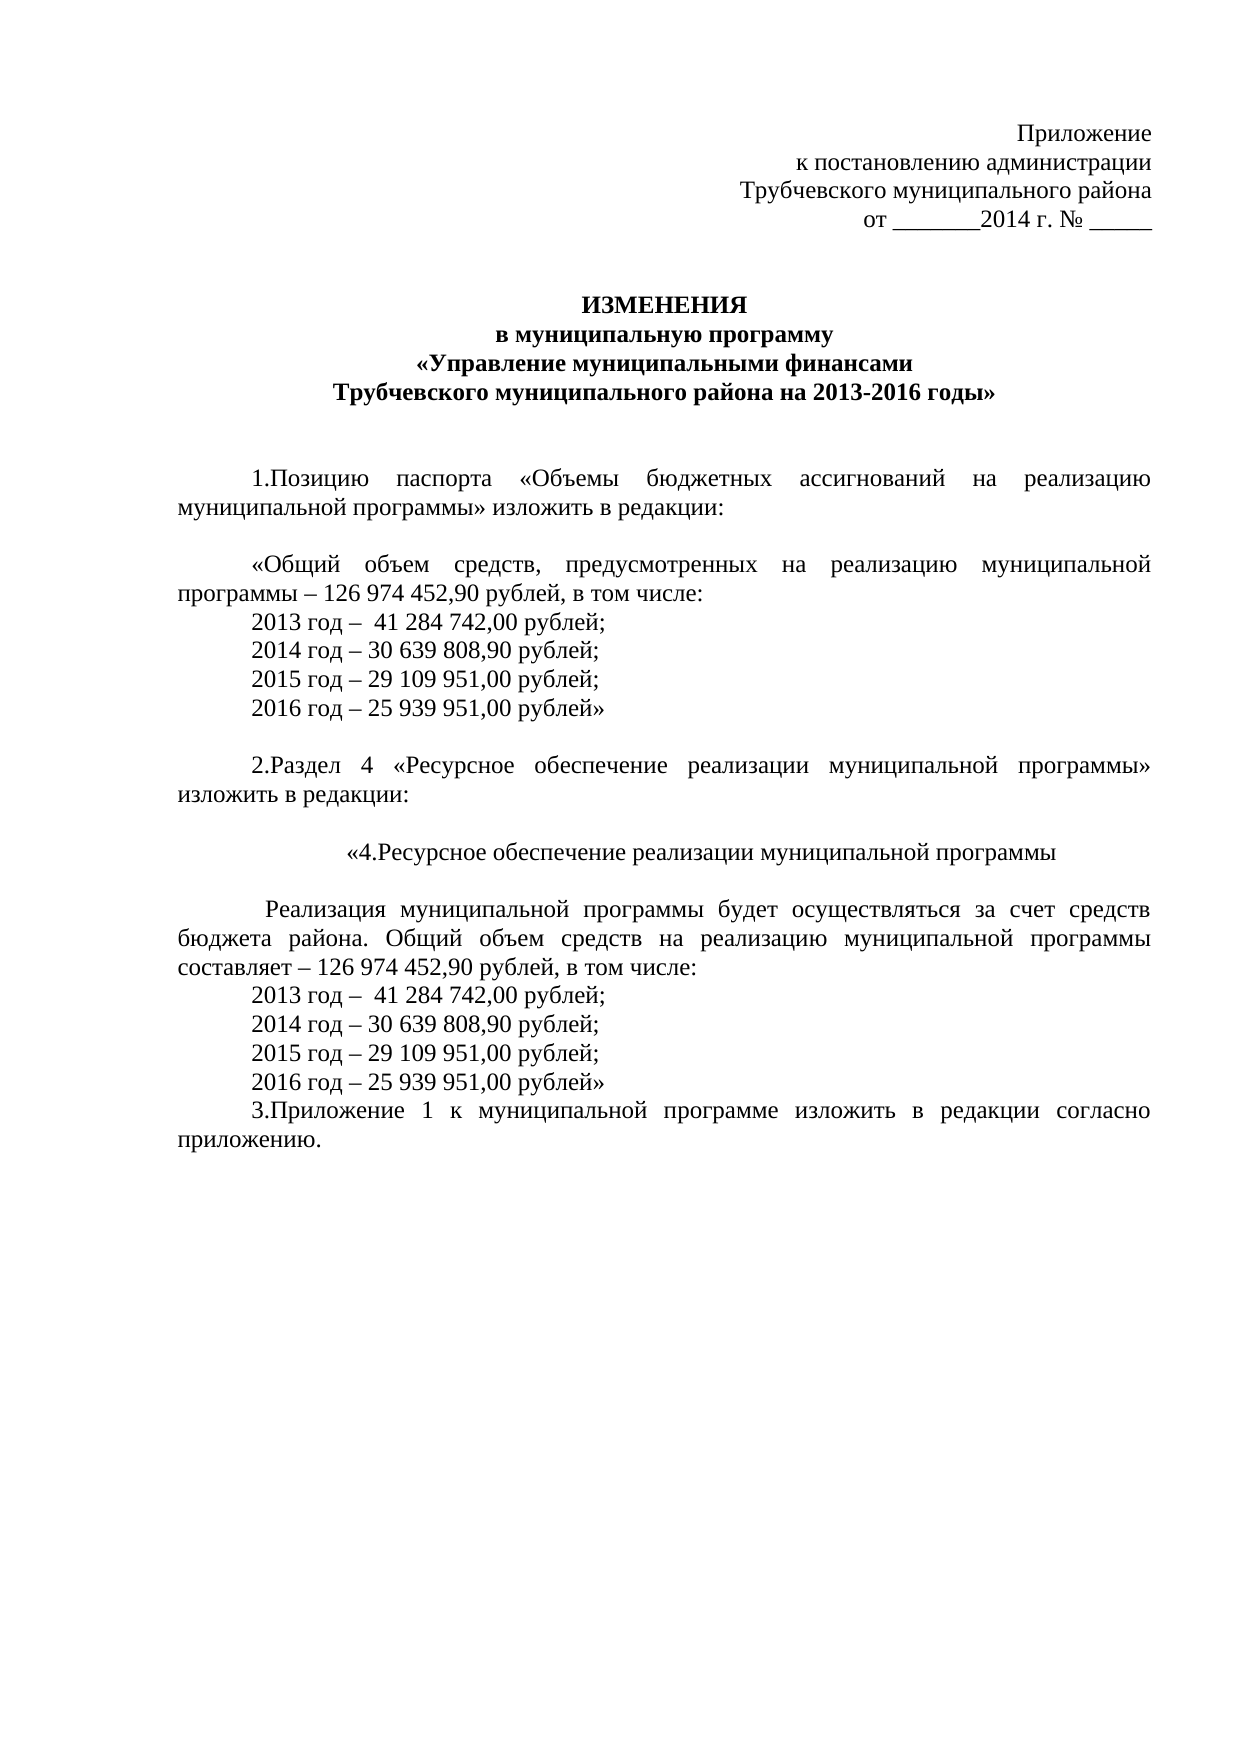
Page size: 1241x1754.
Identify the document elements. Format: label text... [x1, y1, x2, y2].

text к постановлению администрации [177, 147, 1152, 176]
text 2015 год – 29 109 951,00 рублей; [177, 664, 1152, 693]
text Приложение [177, 118, 1152, 147]
text 2014 год – 30 639 808,90 рублей; [177, 1009, 1152, 1038]
text Реализация муниципальной программы будет осуществляться за счет средств бюджета района. Общий объем средств на реализацию муниципальной программы составляет – 126 974 452,90 рублей, в том числе: [177, 894, 1152, 981]
title ИЗМЕНЕНИЯ [177, 291, 1152, 319]
text 2.Раздел 4 «Ресурсное обеспечение реализации муниципальной программы» изложить в редакции: [177, 751, 1152, 808]
title в муниципальную программу [177, 319, 1152, 348]
text 1.Позицию паспорта «Объемы бюджетных ассигнований на реализацию муниципальной программы» изложить в редакции: [177, 463, 1152, 521]
text «Общий объем средств, предусмотренных на реализацию муниципальной программы – 126 974 452,90 рублей, в том числе: [177, 549, 1152, 607]
text 2016 год – 25 939 951,00 рублей» [177, 1067, 1152, 1096]
text «4.Ресурсное обеспечение реализации муниципальной программы [177, 837, 1152, 866]
text 2016 год – 25 939 951,00 рублей» [177, 693, 1152, 722]
text 2013 год – 41 284 742,00 рублей; [177, 607, 1152, 636]
text Трубчевского муниципального района [177, 176, 1152, 204]
text 2013 год – 41 284 742,00 рублей; [177, 981, 1152, 1009]
text 2014 год – 30 639 808,90 рублей; [177, 636, 1152, 664]
text от _______2014 г. № _____ [177, 204, 1152, 233]
text 2015 год – 29 109 951,00 рублей; [177, 1038, 1152, 1067]
title «Управление муниципальными финансами [177, 348, 1152, 377]
text 3.Приложение 1 к муниципальной программе изложить в редакции согласно приложению. [177, 1096, 1152, 1153]
title Трубчевского муниципального района на 2013-2016 годы» [177, 377, 1152, 406]
